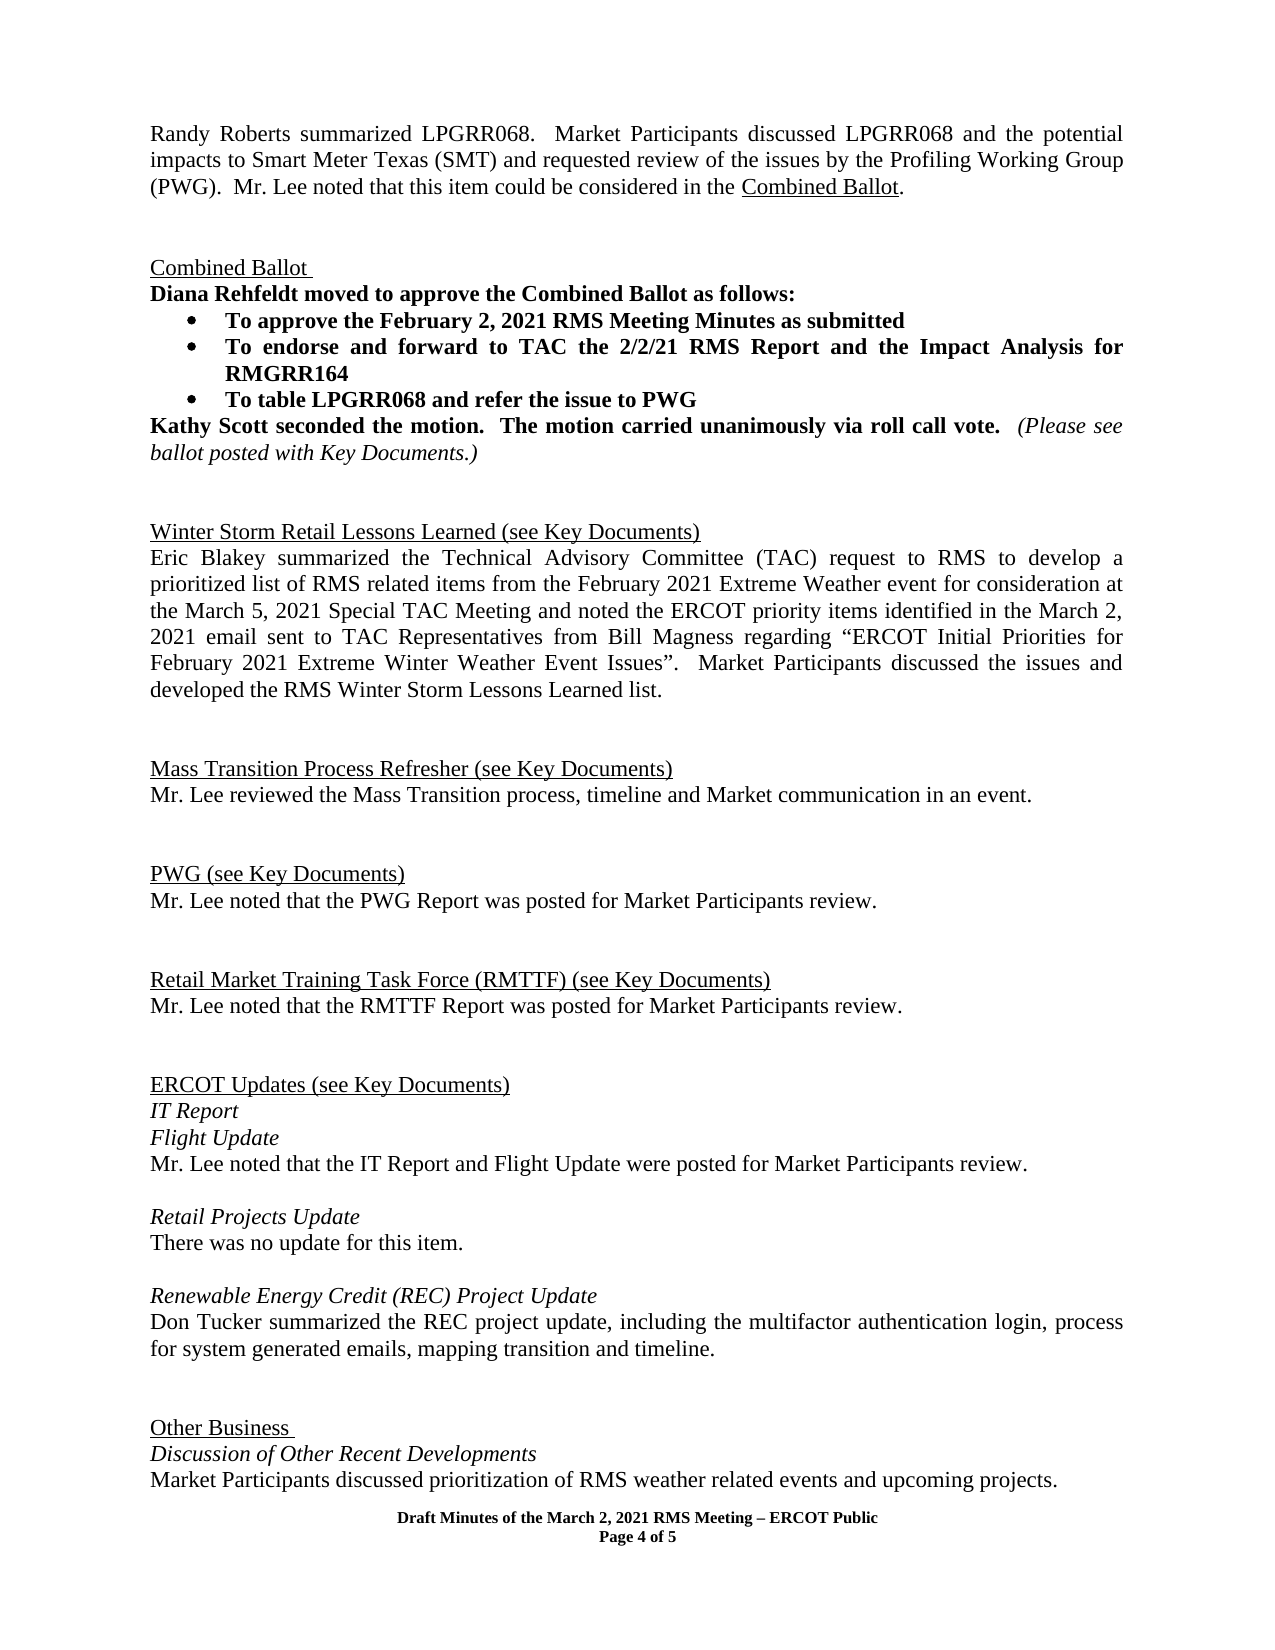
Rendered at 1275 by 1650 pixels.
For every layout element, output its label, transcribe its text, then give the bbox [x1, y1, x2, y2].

text IT Report [150, 1097, 1125, 1124]
text Market Participants discussed prioritization of RMS weather related events and upcoming projects. [150, 1466, 1125, 1493]
text Don Tucker summarized the REC project update, including the multifactor authentication login, process for system generated emails, mapping transition and timeline. [150, 1308, 1125, 1361]
text Retail Projects Update [150, 1203, 1125, 1229]
text Combined Ballot [150, 254, 1125, 281]
text Discussion of Other Recent Developments [150, 1440, 1125, 1466]
text Mass Transition Process Refresher (see Key Documents) [150, 755, 1125, 781]
text Diana Rehfeldt moved to approve the Combined Ballot as follows: [150, 281, 1125, 307]
list To table LPGRR068 and refer the issue to PWG [187, 386, 1125, 412]
text Retail Market Training Task Force (RMTTF) (see Key Documents) [150, 966, 1125, 992]
text PWG (see Key Documents) [150, 860, 1125, 887]
text Kathy Scott seconded the motion. The motion carried unanimously via roll call vote. (Please see ballot posted with Key Documents.) [150, 412, 1125, 465]
text Flight Update [150, 1124, 1125, 1150]
text Eric Blakey summarized the Technical Advisory Committee (TAC) request to RMS to develop a prioritized list of RMS related items from the February 2021 Extreme Weather event for consideration at the March 5, 2021 Special TAC Meeting and noted the ERCOT priority items identified in the March 2, 2021 email sent to TAC Representatives from Bill Magness regarding “ERCOT Initial Priorities for February 2021 Extreme Winter Weather Event Issues”. Market Participants discussed the issues and developed the RMS Winter Storm Lessons Learned list. [150, 544, 1125, 702]
text Other Business [150, 1414, 1125, 1440]
text Mr. Lee noted that the PWG Report was posted for Market Participants review. [150, 887, 1125, 913]
text Mr. Lee reviewed the Mass Transition process, timeline and Market communication in an event. [150, 781, 1125, 808]
text Mr. Lee noted that the RMTTF Report was posted for Market Participants review. [150, 992, 1125, 1018]
text Mr. Lee noted that the IT Report and Flight Update were posted for Market Participants review. [150, 1150, 1125, 1177]
text ERCOT Updates (see Key Documents) [150, 1071, 1125, 1097]
text Winter Storm Retail Lessons Learned (see Key Documents) [150, 518, 1125, 544]
list To approve the February 2, 2021 RMS Meeting Minutes as submitted [187, 307, 1125, 333]
text There was no update for this item. [150, 1229, 1125, 1256]
text Renewable Energy Credit (REC) Project Update [150, 1282, 1125, 1308]
text Randy Roberts summarized LPGRR068. Market Participants discussed LPGRR068 and the potential impacts to Smart Meter Texas (SMT) and requested review of the issues by the Profiling Working Group (PWG). Mr. Lee noted that this item could be considered in the Combined Ballot. [150, 120, 1125, 199]
list To endorse and forward to TAC the 2/2/21 RMS Report and the Impact Analysis for RMGRR164 [187, 333, 1125, 386]
